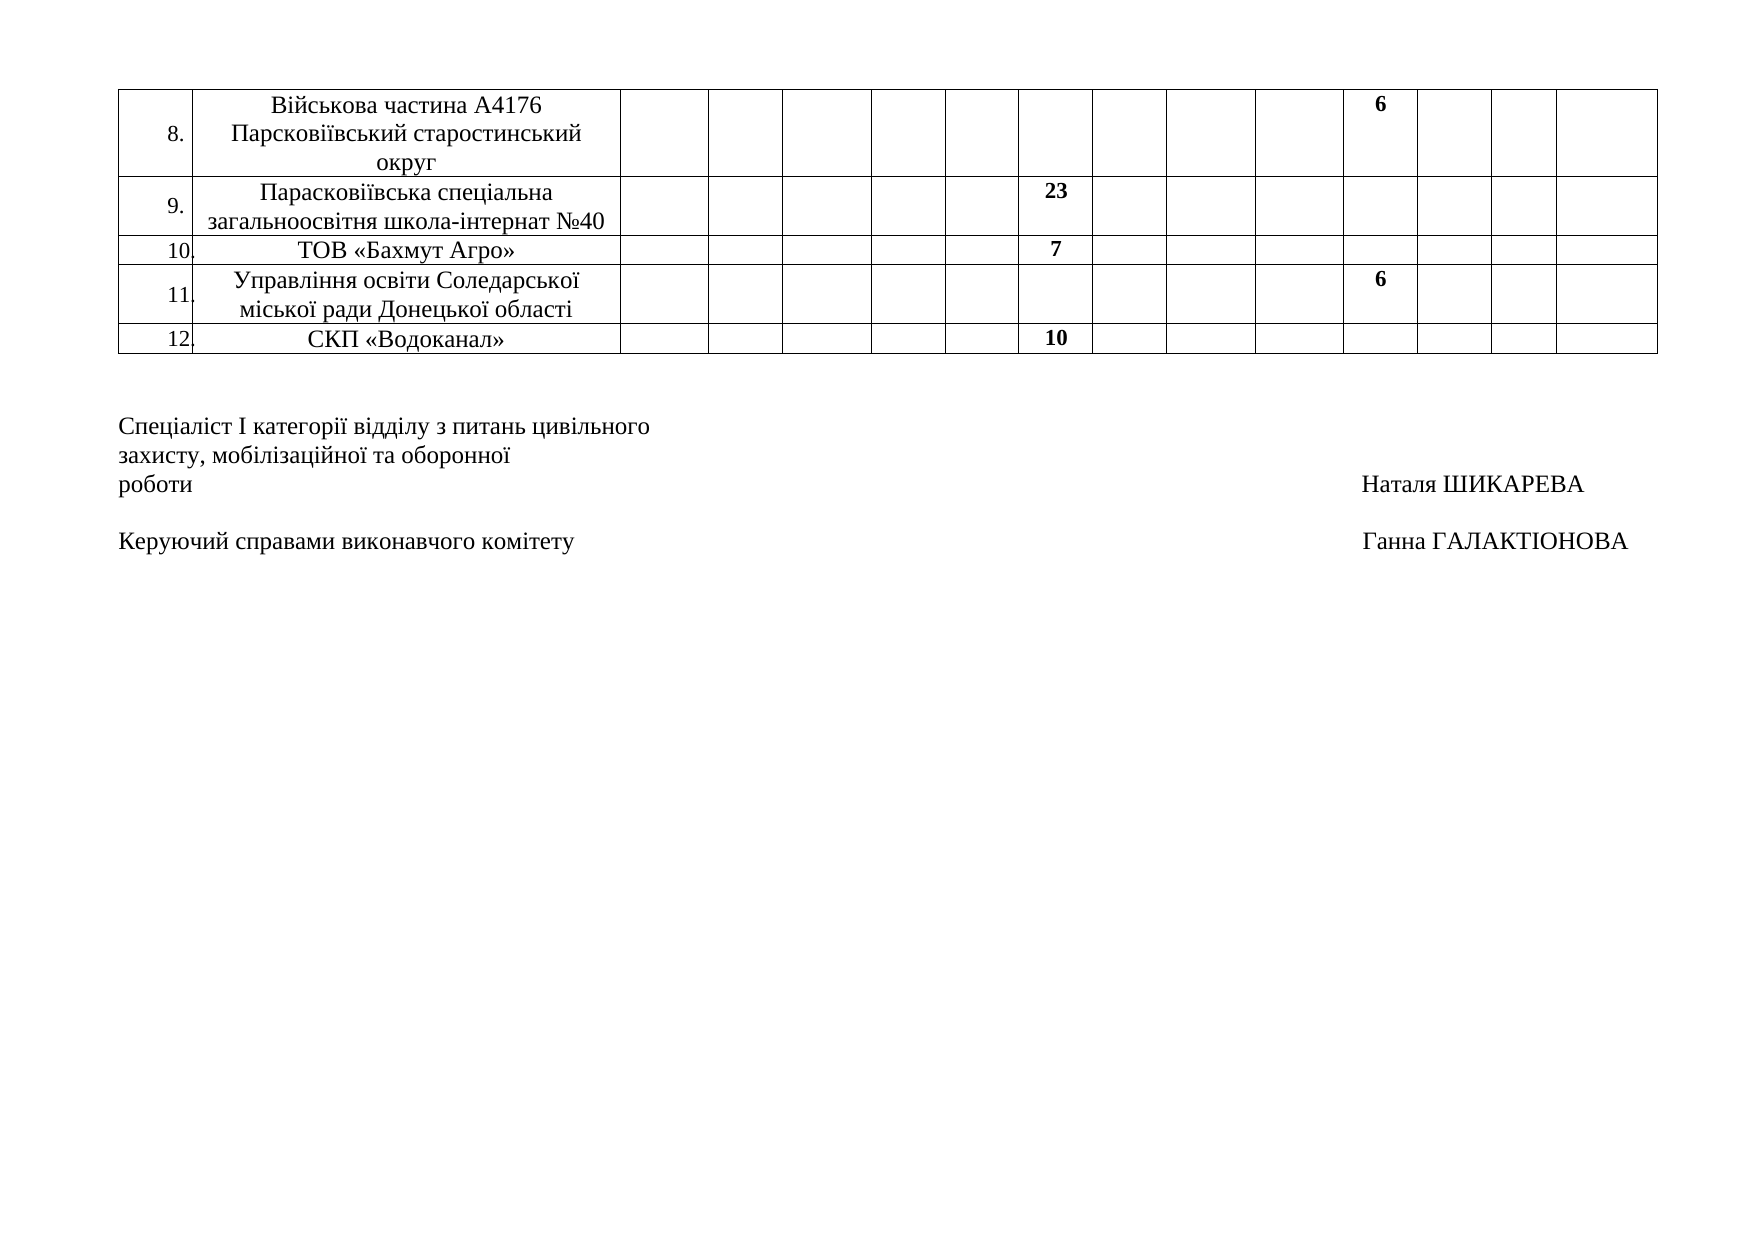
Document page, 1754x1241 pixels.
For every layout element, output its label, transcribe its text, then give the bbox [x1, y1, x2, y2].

table_cell [946, 236, 1018, 264]
table_cell [1492, 90, 1556, 176]
table_cell Управління освіти Соледарської міської ради Донецької області [193, 265, 620, 323]
table_cell [621, 324, 708, 353]
table_cell [1344, 177, 1417, 234]
table_cell [709, 236, 782, 264]
table_cell [621, 265, 708, 323]
table_cell [872, 324, 945, 353]
table_cell [783, 265, 871, 323]
table_cell [1093, 90, 1166, 176]
table_cell [1167, 90, 1255, 176]
table_cell [1492, 236, 1556, 264]
table_cell [1256, 324, 1343, 353]
table_cell [1418, 90, 1491, 176]
table_cell 6 [1344, 265, 1417, 323]
table_cell [1344, 236, 1417, 264]
table_cell [1492, 324, 1556, 353]
table_cell [1093, 236, 1166, 264]
table_cell [119, 324, 192, 353]
table_cell [119, 236, 192, 264]
table_cell [946, 265, 1018, 323]
table_cell [1093, 265, 1166, 323]
table_cell [1557, 90, 1657, 176]
table_cell [621, 90, 708, 176]
table_cell [783, 324, 871, 353]
table_cell [1256, 265, 1343, 323]
table_cell [1167, 265, 1255, 323]
table_cell [1019, 265, 1092, 323]
table_cell 23 [1019, 177, 1092, 234]
table_cell Парасковіївська спеціальна загальноосвітня школа-інтернат №40 [193, 177, 620, 234]
table_cell [872, 236, 945, 264]
table_cell [1256, 177, 1343, 234]
table_cell [1557, 236, 1657, 264]
table_cell [946, 90, 1018, 176]
text роботи Наталя ШИКАРЕВА [118, 469, 1636, 497]
table_cell [1256, 90, 1343, 176]
table_cell [1256, 236, 1343, 264]
table_cell [783, 177, 871, 234]
table_cell [621, 177, 708, 234]
table_cell [709, 177, 782, 234]
table_cell [621, 236, 708, 264]
table_cell [119, 265, 192, 323]
text Спеціаліст І категорії відділу з питань цивільного [118, 411, 1636, 440]
table_cell [1167, 324, 1255, 353]
table_cell [1557, 265, 1657, 323]
table_cell [1418, 324, 1491, 353]
table_cell [1019, 90, 1092, 176]
table_cell [946, 177, 1018, 234]
text Керуючий справами виконавчого комітету Ганна ГАЛАКТІОНОВА [118, 526, 1636, 555]
table_cell 10 [1019, 324, 1092, 353]
table_cell [1557, 324, 1657, 353]
table_cell [872, 90, 945, 176]
table_cell [872, 265, 945, 323]
table_cell [1344, 324, 1417, 353]
table_cell [1167, 236, 1255, 264]
text захисту, мобілізаційної та оборонної [118, 440, 1636, 469]
table_cell ТОВ «Бахмут Агро» [193, 236, 620, 264]
table_cell [1557, 177, 1657, 234]
table_cell [783, 90, 871, 176]
table_cell [946, 324, 1018, 353]
table_cell [1093, 324, 1166, 353]
table_cell [119, 90, 192, 176]
table_cell [783, 236, 871, 264]
table_cell [1418, 265, 1491, 323]
table_cell [1492, 265, 1556, 323]
table_cell [1418, 236, 1491, 264]
table_cell [1093, 177, 1166, 234]
table_cell 7 [1019, 236, 1092, 264]
table_cell [1167, 177, 1255, 234]
table_cell [119, 177, 192, 234]
table_cell [709, 90, 782, 176]
table_cell [709, 324, 782, 353]
table_cell [872, 177, 945, 234]
table_cell [709, 265, 782, 323]
table_cell [1418, 177, 1491, 234]
table_cell [1492, 177, 1556, 234]
table_cell Військова частина А4176 Парсковіївський старостинський округ [193, 90, 620, 176]
table_cell СКП «Водоканал» [193, 324, 620, 353]
table_cell 6 [1344, 90, 1417, 176]
